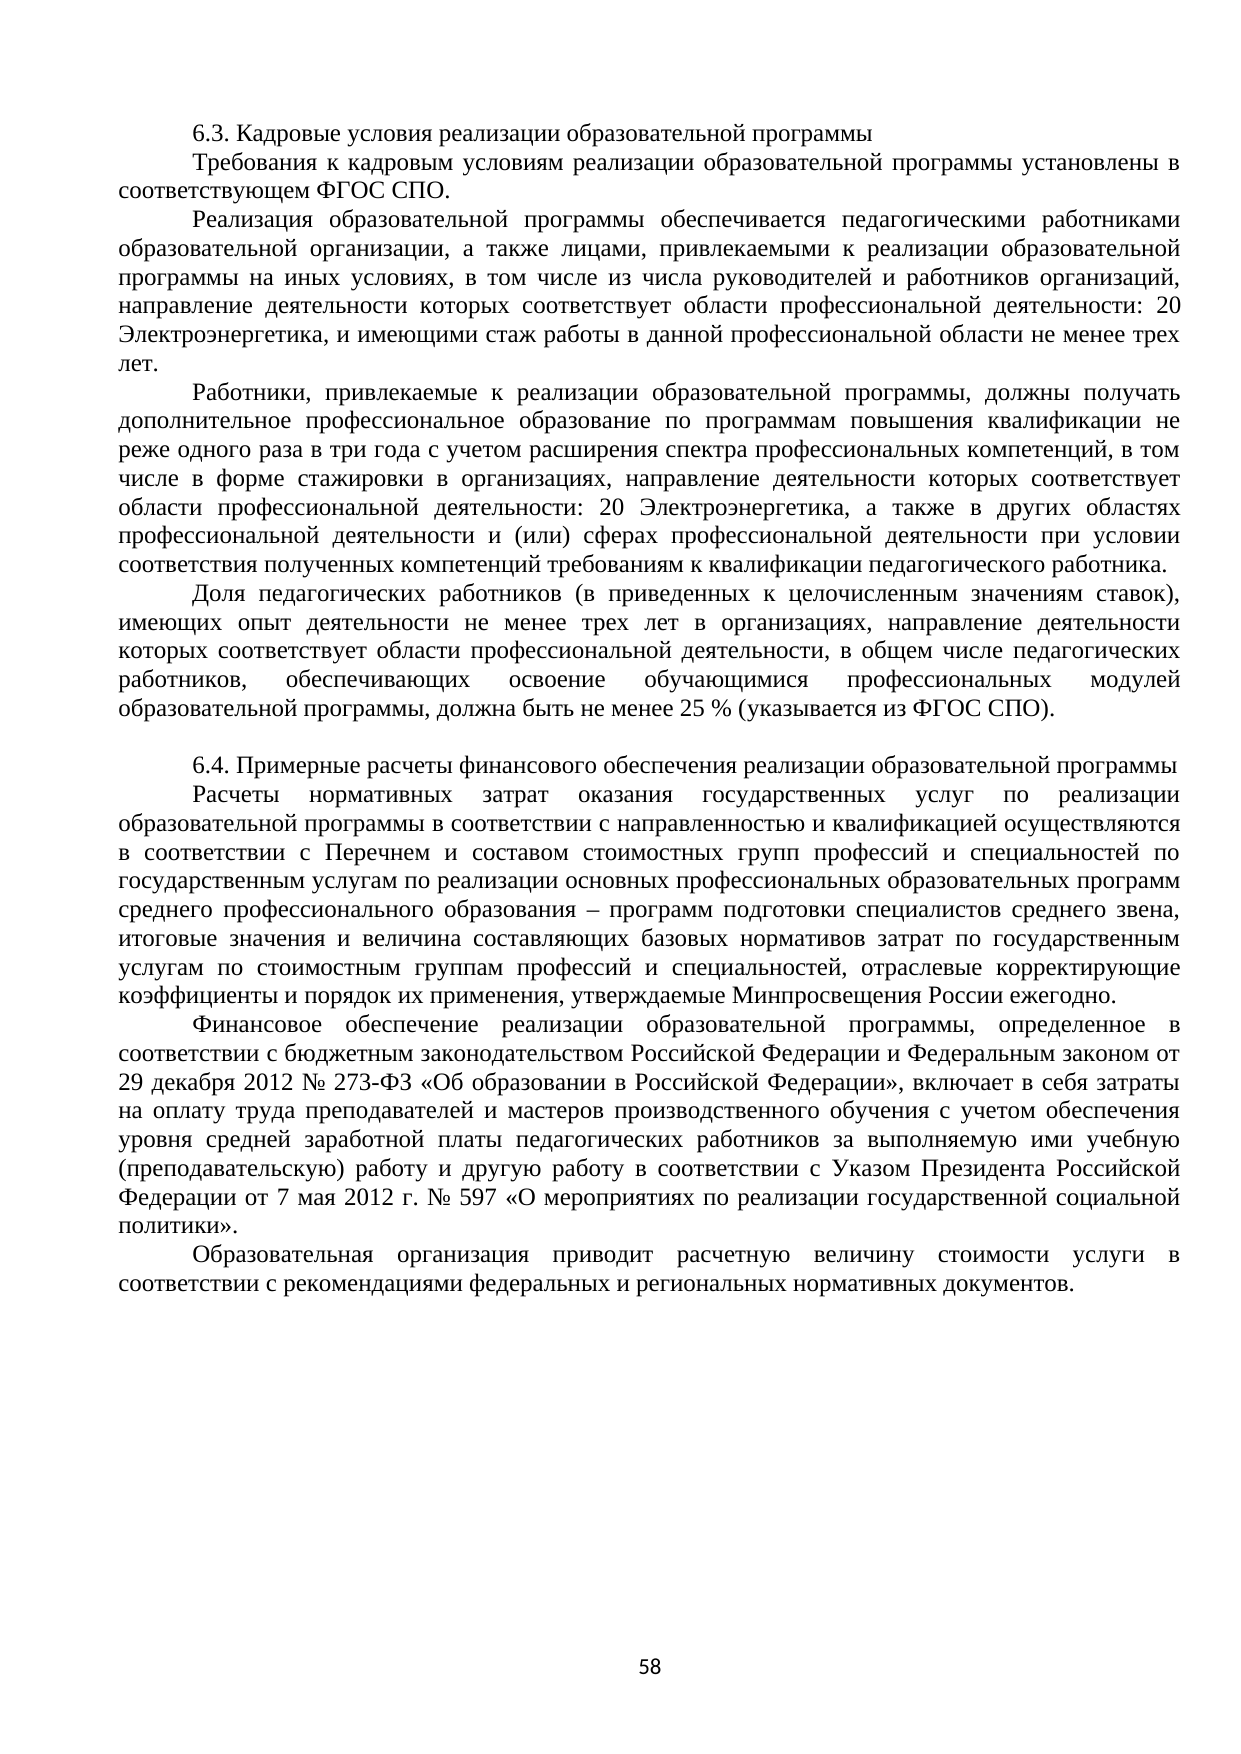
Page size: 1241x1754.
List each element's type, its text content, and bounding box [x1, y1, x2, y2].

text Работники, привлекаемые к реализации образовательной программы, должны получать дополнительное профессиональное образование по программам повышения квалификации не реже одного раза в три года с учетом расширения спектра профессиональных компетенций, в том числе в форме стажировки в организациях, направление деятельности которых соответствует области профессиональной деятельности: 20 Электроэнергетика, а также в других областях профессиональной деятельности и (или) сферах профессиональной деятельности при условии соответствия полученных компетенций требованиям к квалификации педагогического работника. [118, 377, 1181, 578]
text Расчеты нормативных затрат оказания государственных услуг по реализации образовательной программы в соответствии с направленностью и квалификацией осуществляются в соответствии с Перечнем и составом стоимостных групп профессий и специальностей по государственным услугам по реализации основных профессиональных образовательных программ среднего профессионального образования – программ подготовки специалистов среднего звена, итоговые значения и величина составляющих базовых нормативов затрат по государственным услугам по стоимостным группам профессий и специальностей, отраслевые корректирующие коэффициенты и порядок их применения, утверждаемые Минпросвещения России ежегодно. [118, 779, 1181, 1009]
text Финансовое обеспечение реализации образовательной программы, определенное в соответствии с бюджетным законодательством Российской Федерации и Федеральным законом от 29 декабря 2012 № 273-ФЗ «Об образовании в Российской Федерации», включает в себя затраты на оплату труда преподавателей и мастеров производственного обучения с учетом обеспечения уровня средней заработной платы педагогических работников за выполняемую ими учебную (преподавательскую) работу и другую работу в соответствии с Указом Президента Российской Федерации от 7 мая 2012 г. № 597 «О мероприятиях по реализации государственной социальной политики». [118, 1009, 1181, 1239]
text 6.3. Кадровые условия реализации образовательной программы [118, 118, 1181, 147]
text Реализация образовательной программы обеспечивается педагогическими работниками образовательной организации, а также лицами, привлекаемыми к реализации образовательной программы на иных условиях, в том числе из числа руководителей и работников организаций, направление деятельности которых соответствует области профессиональной деятельности: 20 Электроэнергетика, и имеющими стаж работы в данной профессиональной области не менее трех лет. [118, 204, 1181, 377]
text Доля педагогических работников (в приведенных к целочисленным значениям ставок), имеющих опыт деятельности не менее трех лет в организациях, направление деятельности которых соответствует области профессиональной деятельности, в общем числе педагогических работников, обеспечивающих освоение обучающимися профессиональных модулей образовательной программы, должна быть не менее 25 % (указывается из ФГОС СПО). [118, 578, 1181, 722]
text 6.4. Примерные расчеты финансового обеспечения реализации образовательной программы [118, 751, 1181, 779]
text Требования к кадровым условиям реализации образовательной программы установлены в соответствующем ФГОС СПО. [118, 147, 1181, 204]
text Образовательная организация приводит расчетную величину стоимости услуги в соответствии с рекомендациями федеральных и региональных нормативных документов. [118, 1239, 1181, 1297]
